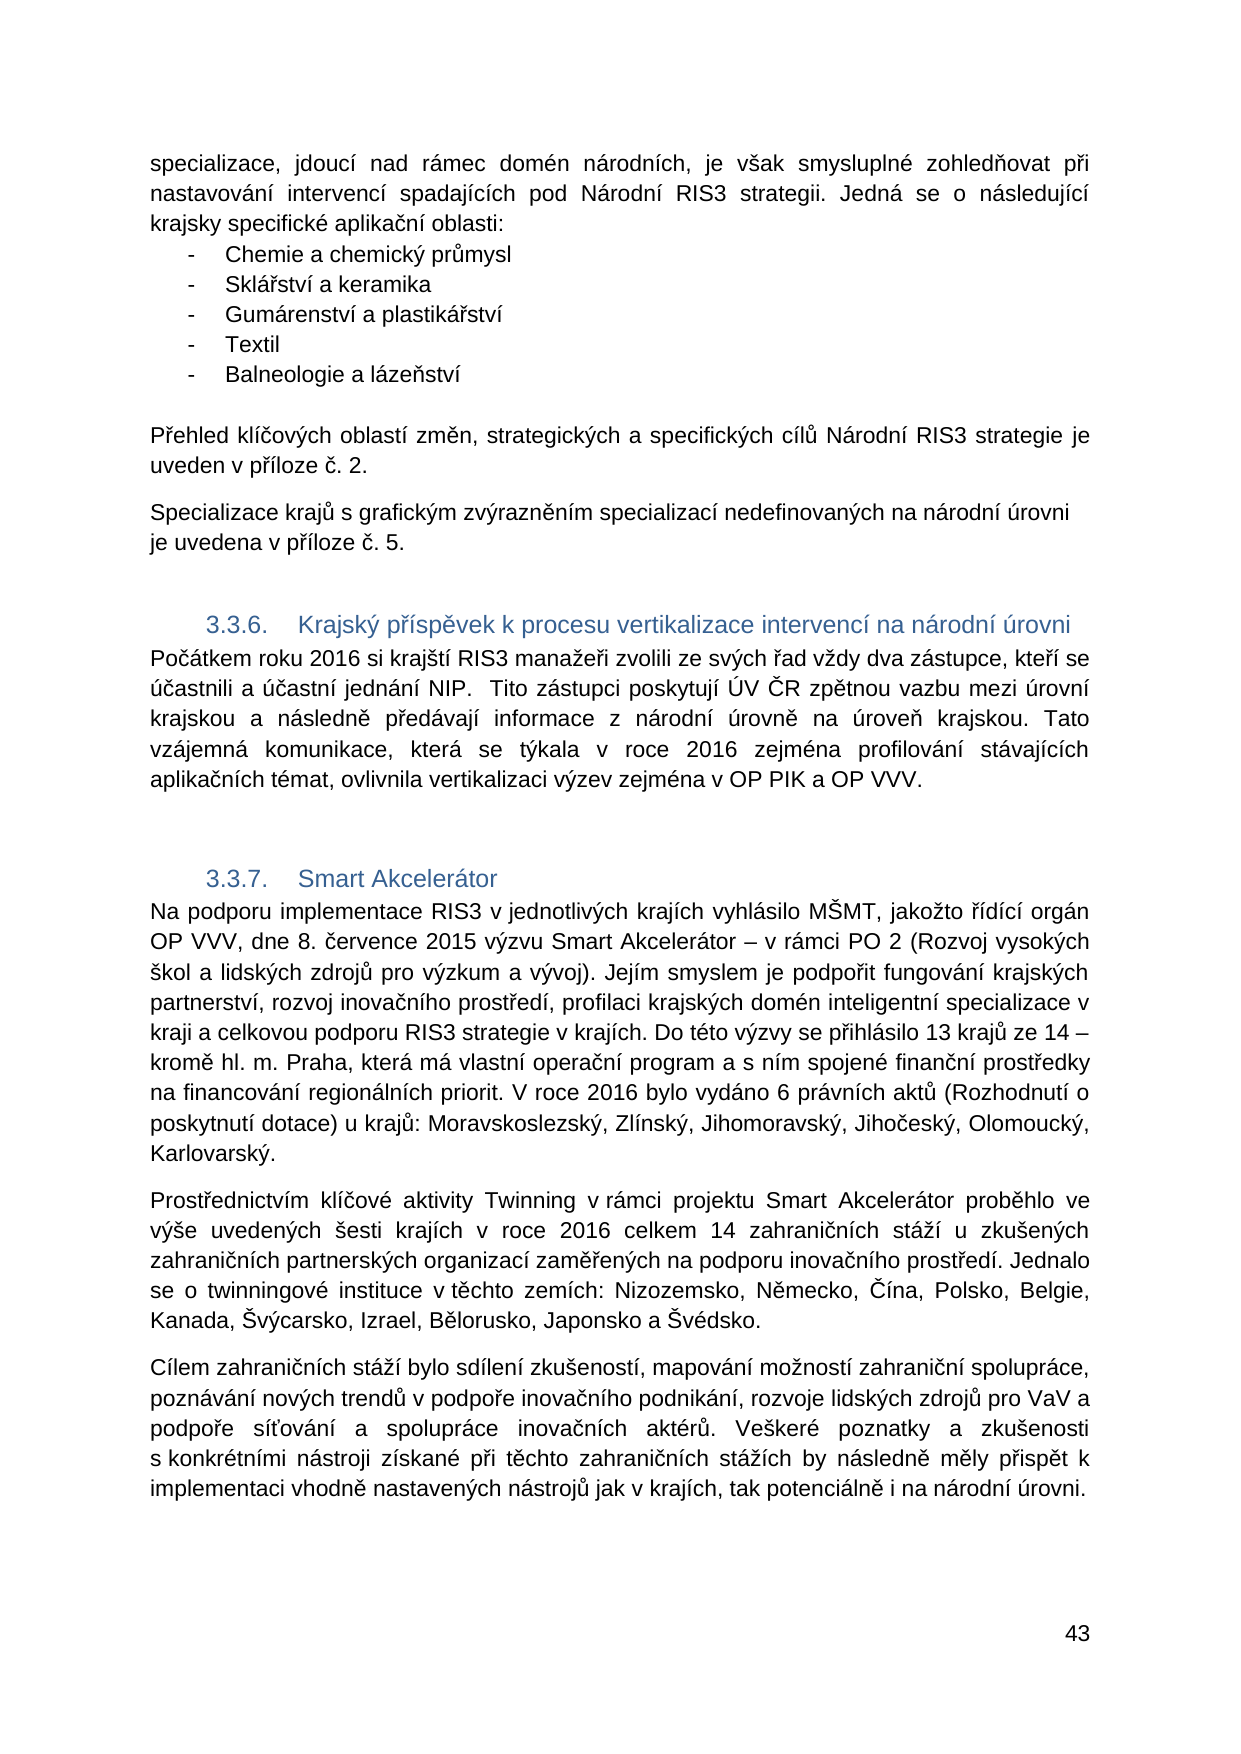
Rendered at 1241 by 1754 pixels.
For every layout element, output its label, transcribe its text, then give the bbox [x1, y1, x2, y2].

text Na podporu implementace RIS3 v jednotlivých krajích vyhlásilo MŠMT, jakožto řídící orgán OP VVV, dne 8. července 2015 výzvu Smart Akcelerátor – v rámci PO 2 (Rozvoj vysokých škol a lidských zdrojů pro výzkum a vývoj). Jejím smyslem je podpořit fungování krajských partnerství, rozvoj inovačního prostředí, profilaci krajských domén inteligentní specializace v kraji a celkovou podporu RIS3 strategie v krajích. Do této výzvy se přihlásilo 13 krajů ze 14 – kromě hl. m. Praha, která má vlastní operační program a s ním spojené finanční prostředky na financování regionálních priorit. V roce 2016 bylo vydáno 6 právních aktů (Rozhodnutí o poskytnutí dotace) u krajů: Moravskoslezský, Zlínský, Jihomoravský, Jihočeský, Olomoucký, Karlovarský. [150, 898, 1090, 1166]
text Přehled klíčových oblastí změn, strategických a specifických cílů Národní RIS3 strategie je uveden v příloze č. 2. [150, 422, 1090, 478]
text Počátkem roku 2016 si krajští RIS3 manažeři zvolili ze svých řad vždy dva zástupce, kteří se účastnili a účastní jednání NIP. Tito zástupci poskytují ÚV ČR zpětnou vazbu mezi úrovní krajskou a následně předávají informace z národní úrovně na úroveň krajskou. Tato vzájemná komunikace, která se týkala v roce 2016 zejména profilování stávajících aplikačních témat, ovlivnila vertikalizaci výzev zejména v OP PIK a OP VVV. [150, 645, 1090, 792]
list Balneologie a lázeňství [187, 361, 1090, 388]
list Chemie a chemický průmysl [187, 241, 1090, 267]
subtitle Krajský příspěvek k procesu vertikalizace intervencí na národní úrovni [268, 610, 1090, 639]
list Gumárenství a plastikářství [187, 301, 1090, 327]
text Prostřednictvím klíčové aktivity Twinning v rámci projektu Smart Akcelerátor proběhlo ve výše uvedených šesti krajích v roce 2016 celkem 14 zahraničních stáží u zkušených zahraničních partnerských organizací zaměřených na podporu inovačního prostředí. Jednalo se o twinningové instituce v těchto zemích: Nizozemsko, Německo, Čína, Polsko, Belgie, Kanada, Švýcarsko, Izrael, Bělorusko, Japonsko a Švédsko. [150, 1187, 1090, 1334]
list Sklářství a keramika [187, 271, 1090, 297]
text Cílem zahraničních stáží bylo sdílení zkušeností, mapování možností zahraniční spolupráce, poznávání nových trendů v podpoře inovačního podnikání, rozvoje lidských zdrojů pro VaV a podpoře síťování a spolupráce inovačních aktérů. Veškeré poznatky a zkušenosti s konkrétními nástroji získané při těchto zahraničních stážích by následně měly přispět k implementaci vhodně nastavených nástrojů jak v krajích, tak potenciálně i na národní úrovni. [150, 1354, 1090, 1502]
list Textil [187, 331, 1090, 358]
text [150, 150, 1090, 237]
text Specializace krajů s grafickým zvýrazněním specializací nedefinovaných na národní úrovni je uvedena v příloze č. 5. [150, 499, 1090, 556]
subtitle Smart Akcelerátor [268, 864, 1090, 892]
